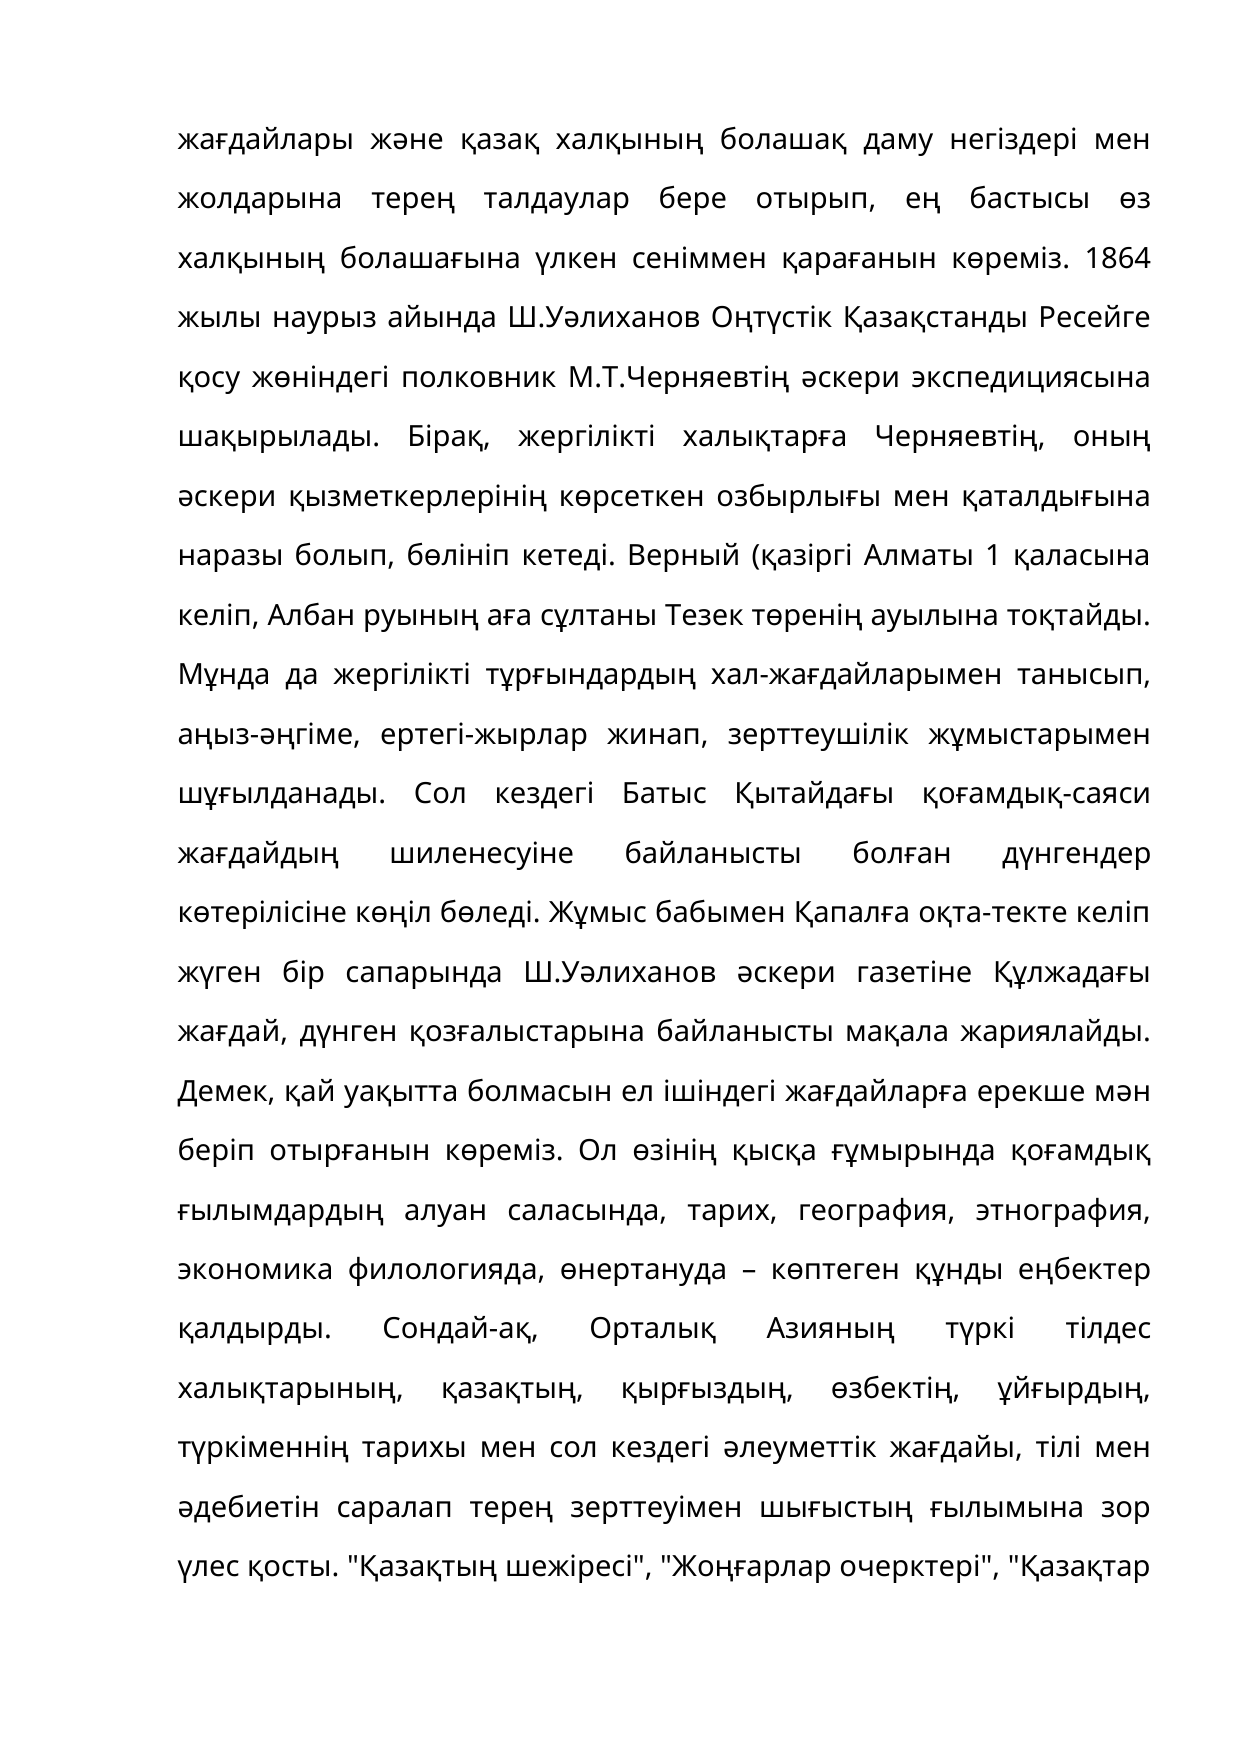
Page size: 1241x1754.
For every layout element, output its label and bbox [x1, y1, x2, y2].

text [177, 118, 1152, 1585]
